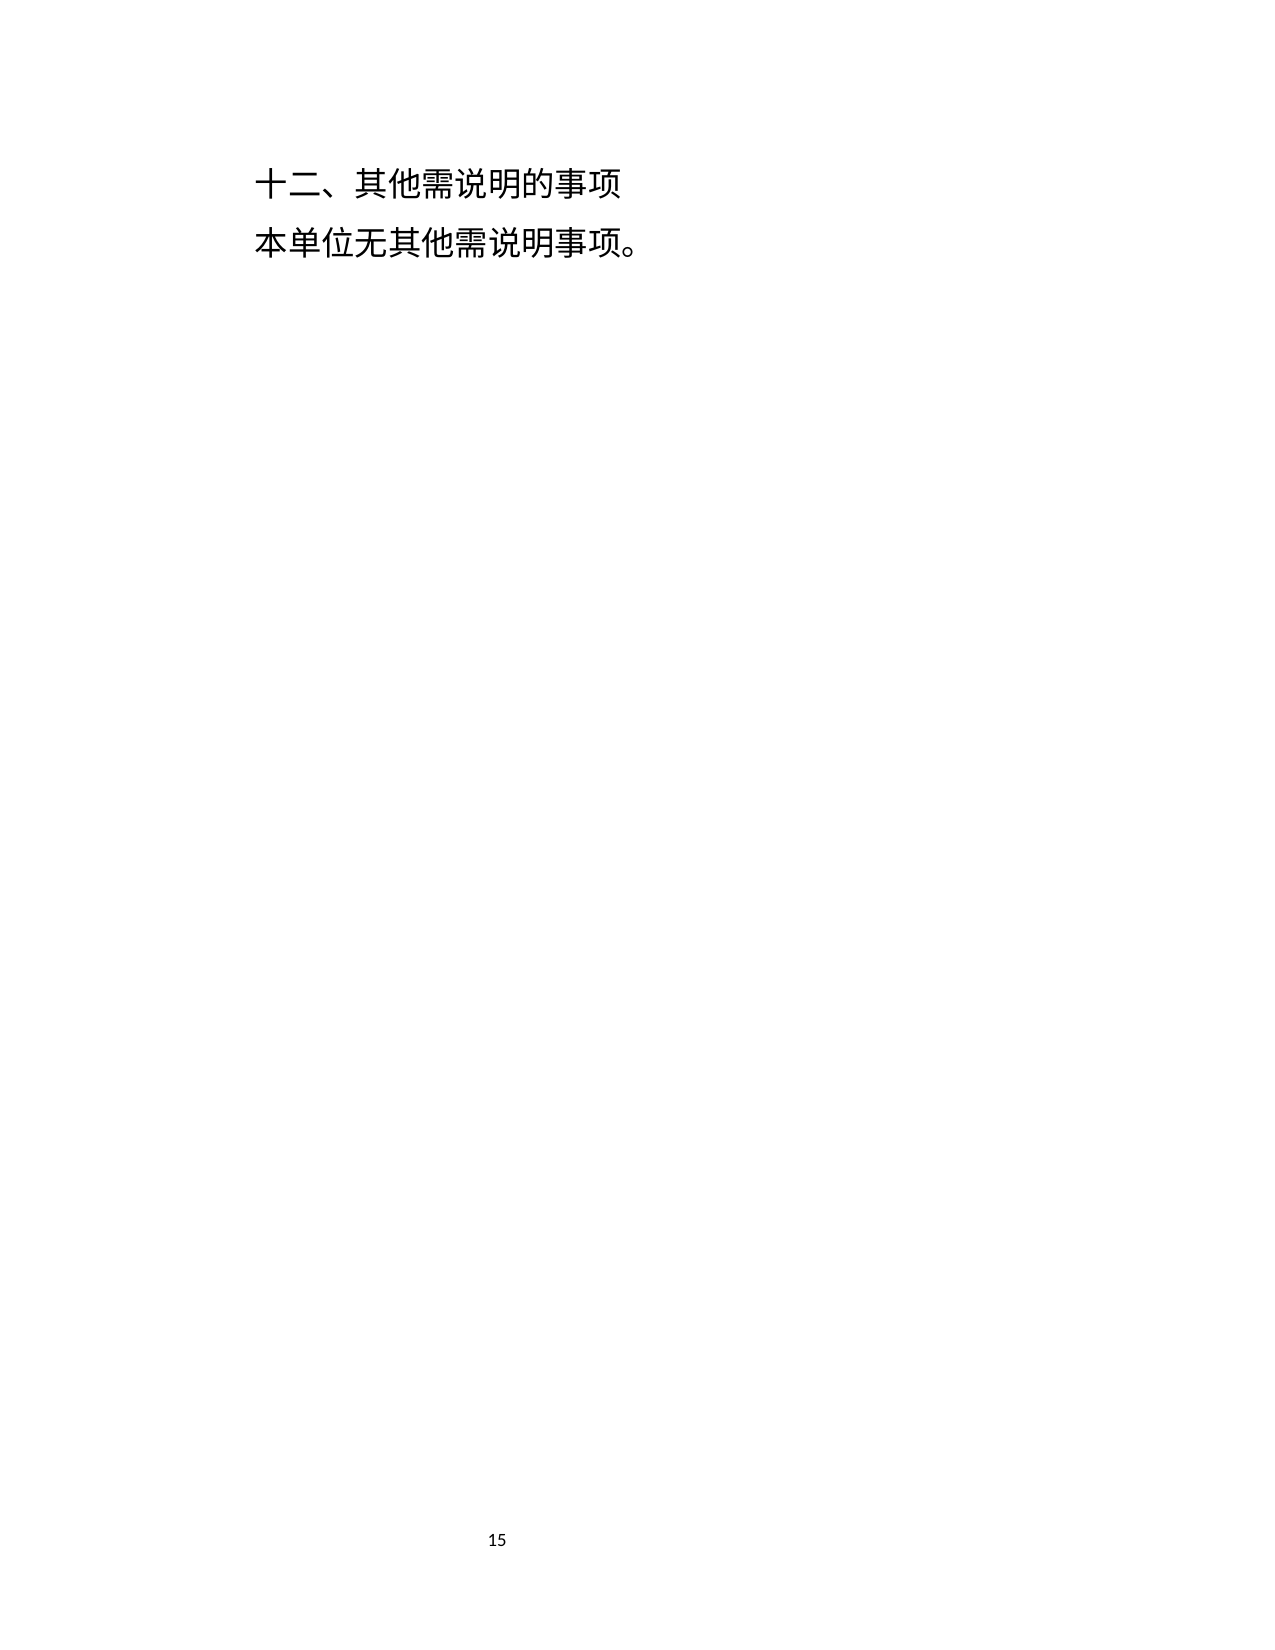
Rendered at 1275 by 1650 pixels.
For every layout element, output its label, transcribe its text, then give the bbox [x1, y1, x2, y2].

text 十二、其他需说明的事项 [188, 150, 1087, 208]
text 本单位无其他需说明事项。 [188, 208, 1087, 267]
